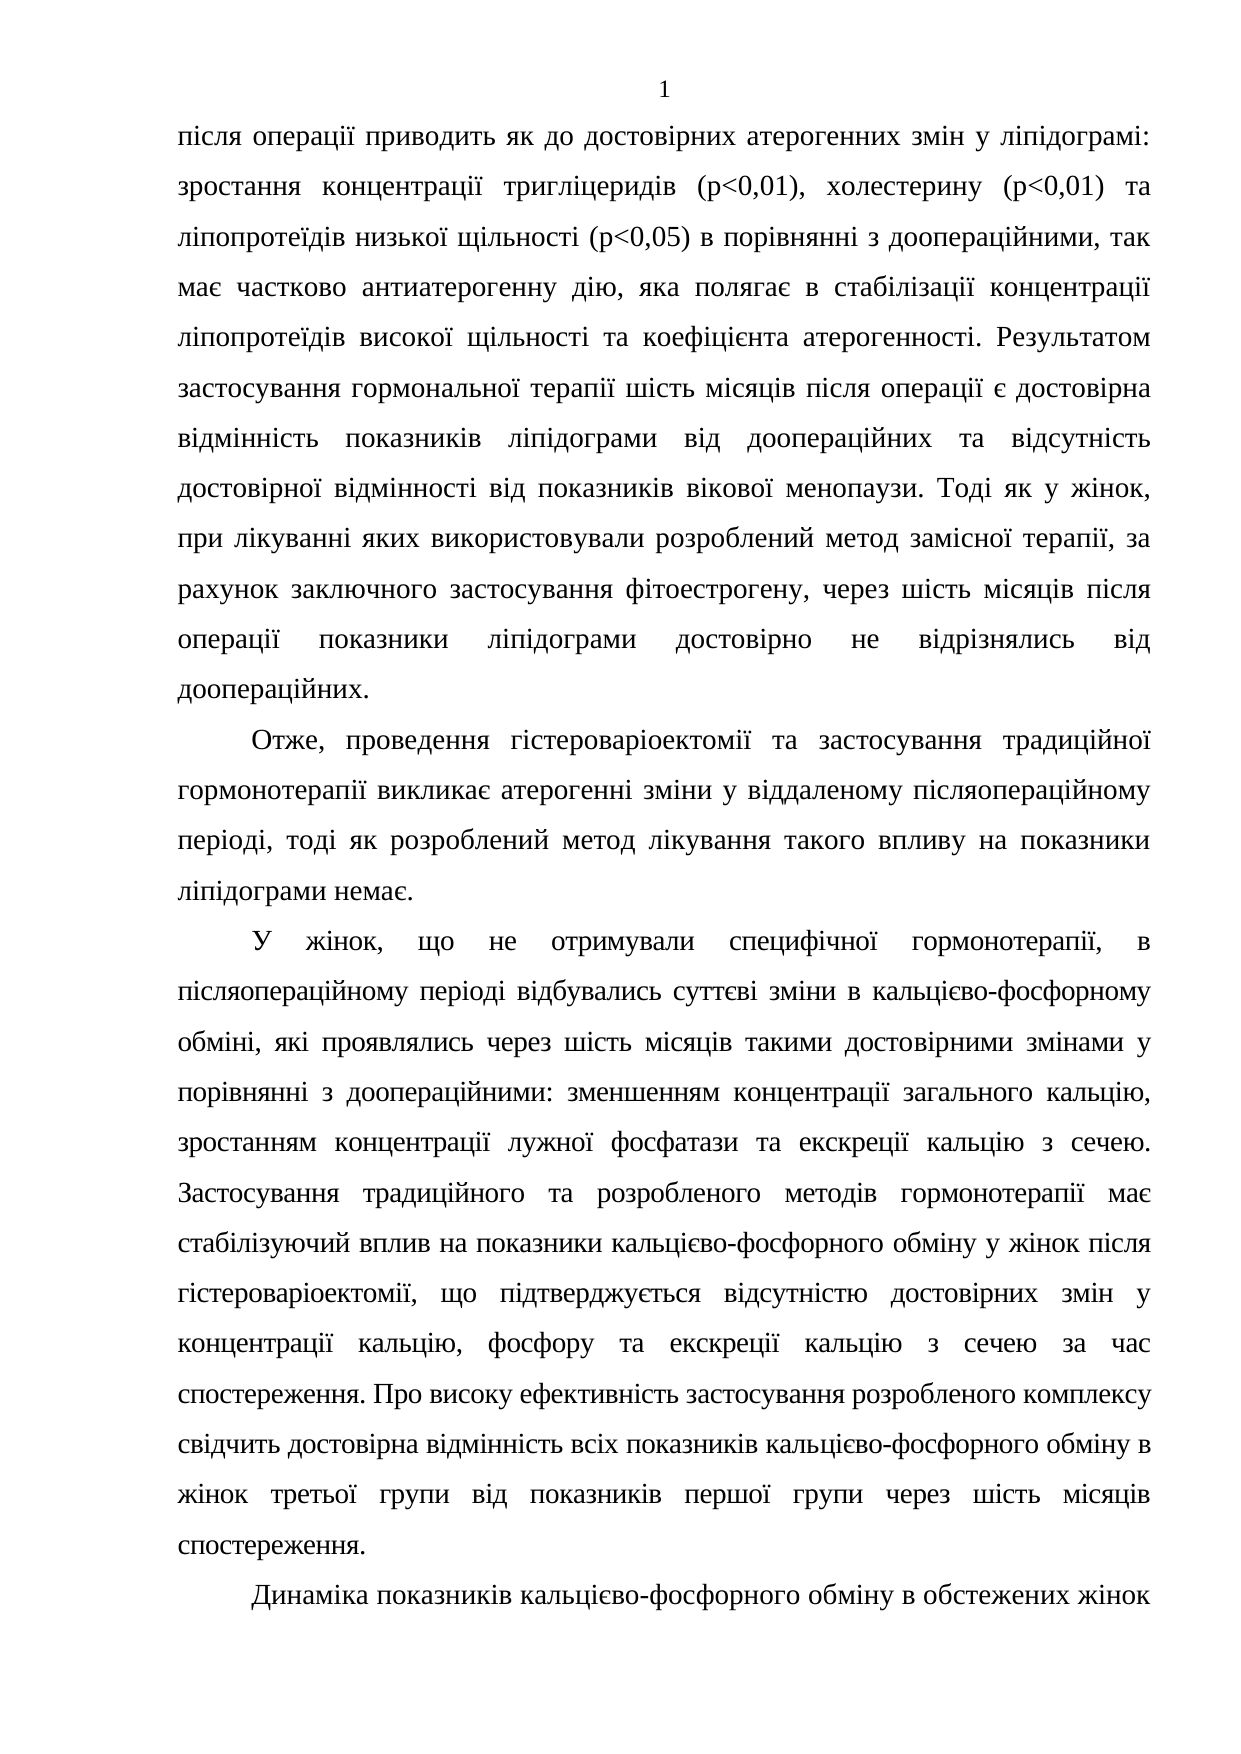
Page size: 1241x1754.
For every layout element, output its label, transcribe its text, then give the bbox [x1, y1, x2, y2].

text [177, 1577, 1152, 1611]
text У жінок, що не отримували специфічної гормонотерапії, в післяопераційному періоді відбувались суттєві зміни в кальцієво-фосфорному обміні, які проявлялись через шість місяців такими достовірними змінами у порівнянні з доопераційними: зменшенням концентрації загального кальцію, зростанням концентрації лужної фосфатази та екскреції кальцію з сечею. Застосування традиційного та розробленого методів гормонотерапії має стабілізуючий вплив на показники кальцієво-фосфорного обміну у жінок після гістероваріоектомії, що підтверджується відсутністю достовірних змін у концентрації кальцію, фосфору та екскреції кальцію з сечею за час спостереження. Про високу ефективність застосування розробленого комплексу свідчить достовірна відмінність всіх показників кальцієво-фосфорного обміну в жінок третьої групи від показників першої групи через шість місяців спостереження. [177, 923, 1152, 1560]
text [177, 118, 1152, 705]
text Отже, проведення гістероваріоектомії та застосування традиційної гормонотерапії викликає атерогенні зміни у віддаленому післяопераційному періоді, тоді як розроблений метод лікування такого впливу на показники ліпідограми немає. [177, 722, 1152, 906]
